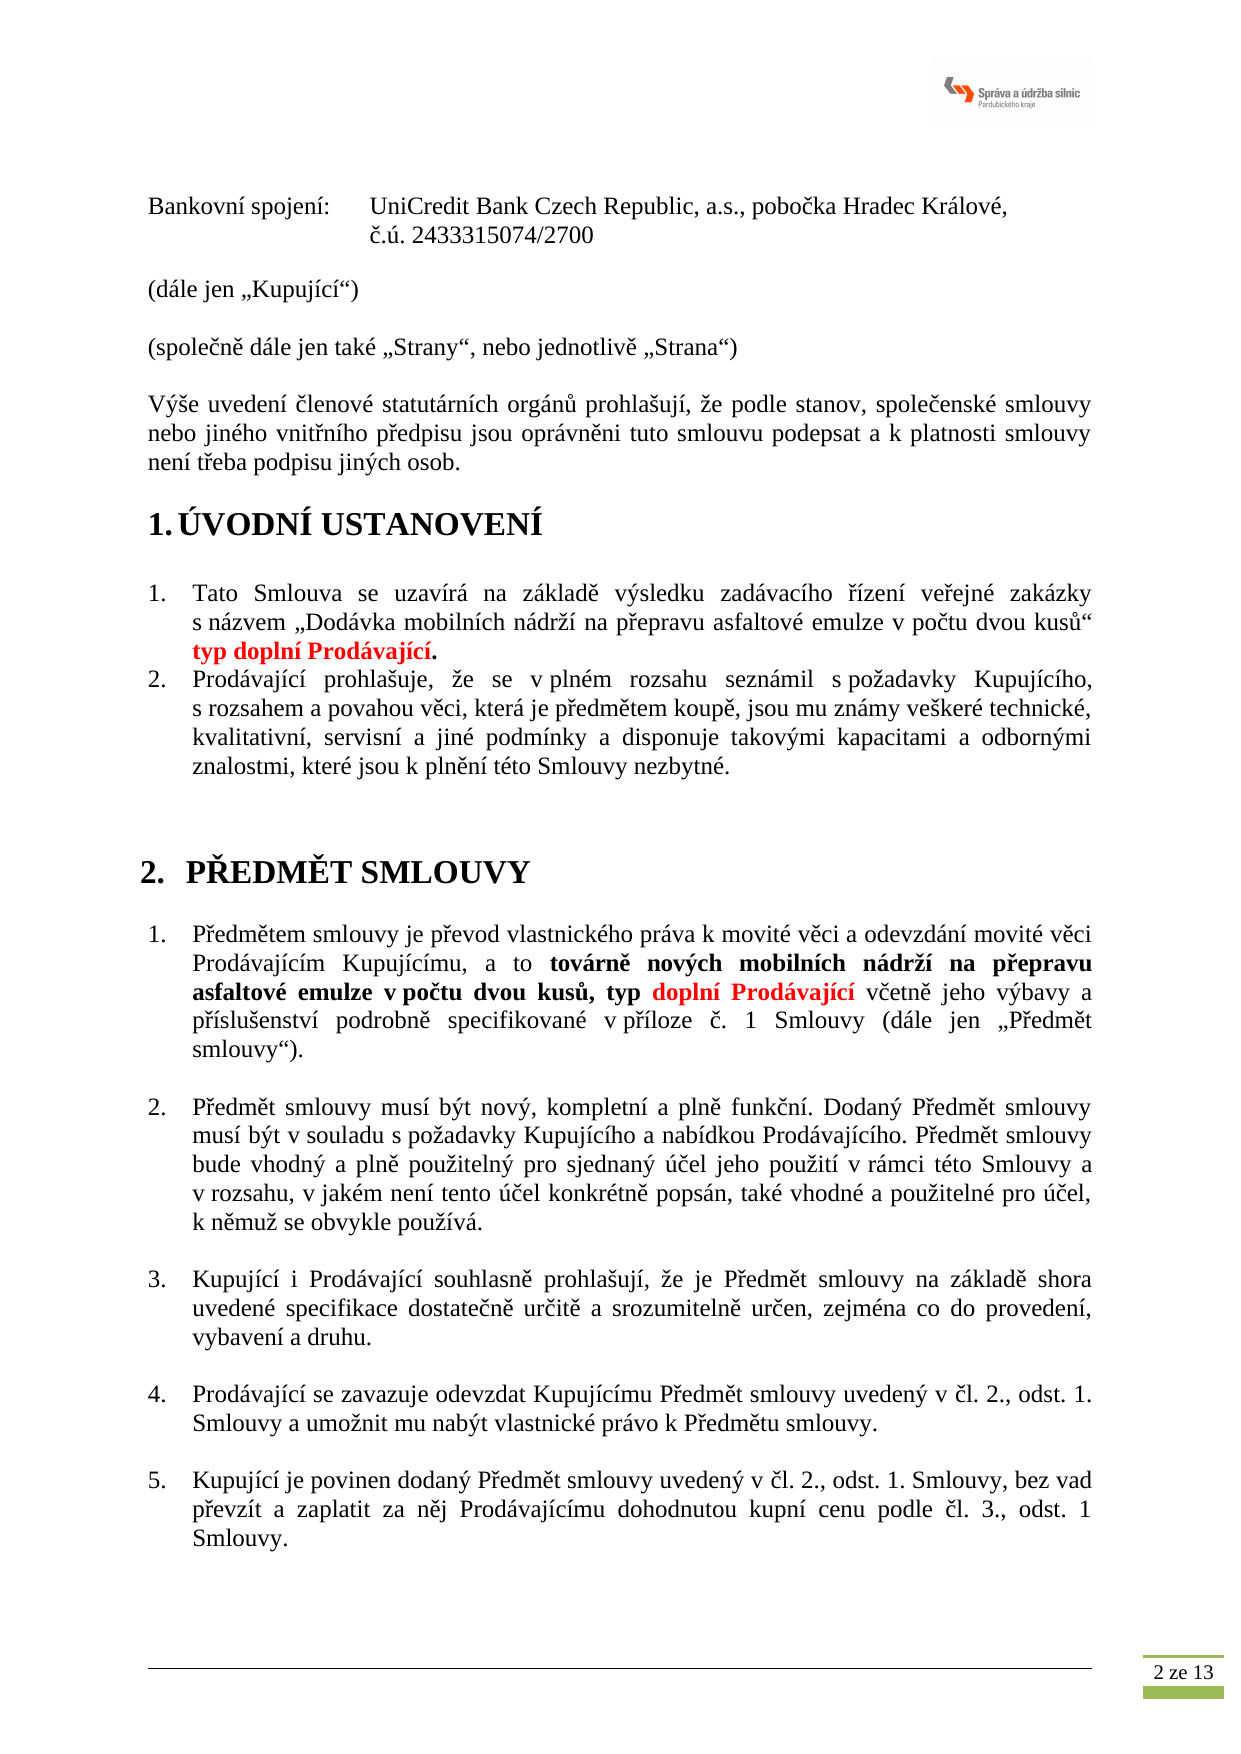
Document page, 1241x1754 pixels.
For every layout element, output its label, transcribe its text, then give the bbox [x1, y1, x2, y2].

list Předmět smlouvy [140, 873, 1092, 911]
list Bankovní spojení: UniCredit Bank Czech Republic, a.s., pobočka Hradec Králové, [148, 191, 1092, 220]
list Předmětem smlouvy je převod vlastnického práva k movité věci a odevzdání movité věci Prodávajícím Kupujícímu, a to továrně nových mobilních nádrží na přepravu asfaltové emulze v počtu dvou kusů, typ doplní Prodávající včetně jeho výbavy a příslušenství podrobně specifikované v příloze č. 1 Smlouvy (dále jen „Předmět smlouvy“). [148, 940, 1092, 1084]
list Předmět smlouvy musí být nový, kompletní a plně funkční. Dodaný Předmět smlouvy musí být v souladu s požadavky Kupujícího a nabídkou Prodávajícího. Předmět smlouvy bude vhodný a plně použitelný pro sjednaný účel jeho použití v rámci této Smlouvy a v rozsahu, v jakém není tento účel konkrétně popsán, také vhodné a použitelné pro účel, k němuž se obvykle používá. [148, 1113, 1092, 1256]
picture [931, 59, 1093, 124]
text (společně dále jen také „Strany“, nebo jednotlivě „Strana“) [148, 332, 1092, 361]
text (dále jen „Kupující“) [148, 274, 1092, 303]
list ÚVODNÍ USTANOVENÍ [148, 504, 1092, 543]
list Kupující je povinen dodaný Předmět smlouvy uvedený v čl. 2., odst. 1. Smlouvy, bez vad převzít a zaplatit za něj Prodávajícímu dohodnutou kupní cenu podle čl. 3., odst. 1 Smlouvy. [148, 1486, 1092, 1573]
list Tato Smlouva se uzavírá na základě výsledku zadávacího řízení veřejné zakázky s názvem „Dodávka mobilních nádrží na přepravu asfaltové emulze v počtu dvou kusů“ typ doplní Prodávající. [148, 578, 1092, 664]
text Výše uvedení členové statutárních orgánů prohlašují, že podle stanov, společenské smlouvy nebo jiného vnitřního předpisu jsou oprávněni tuto smlouvu podepsat a k platnosti smlouvy není třeba podpisu jiných osob. [148, 389, 1092, 476]
list Kupující i Prodávající souhlasně prohlašují, že je Předmět smlouvy na základě shora uvedené specifikace dostatečně určitě a srozumitelně určen, zejména co do provedení, vybavení a druhu. [148, 1285, 1092, 1371]
list Prodávající prohlašuje, že se v plném rozsahu seznámil s požadavky Kupujícího, s rozsahem a povahou věci, která je předmětem koupě, jsou mu známy veškeré technické, kvalitativní, servisní a jiné podmínky a disponuje takovými kapacitami a odbornými znalostmi, které jsou k plnění této Smlouvy nezbytné. [148, 685, 1092, 800]
list č.ú. 2433315074/2700 [369, 220, 1092, 249]
list Prodávající se zavazuje odevzdat Kupujícímu Předmět smlouvy uvedený v čl. 2., odst. 1. Smlouvy a umožnit mu nabýt vlastnické právo k Předmětu smlouvy. [148, 1400, 1092, 1458]
